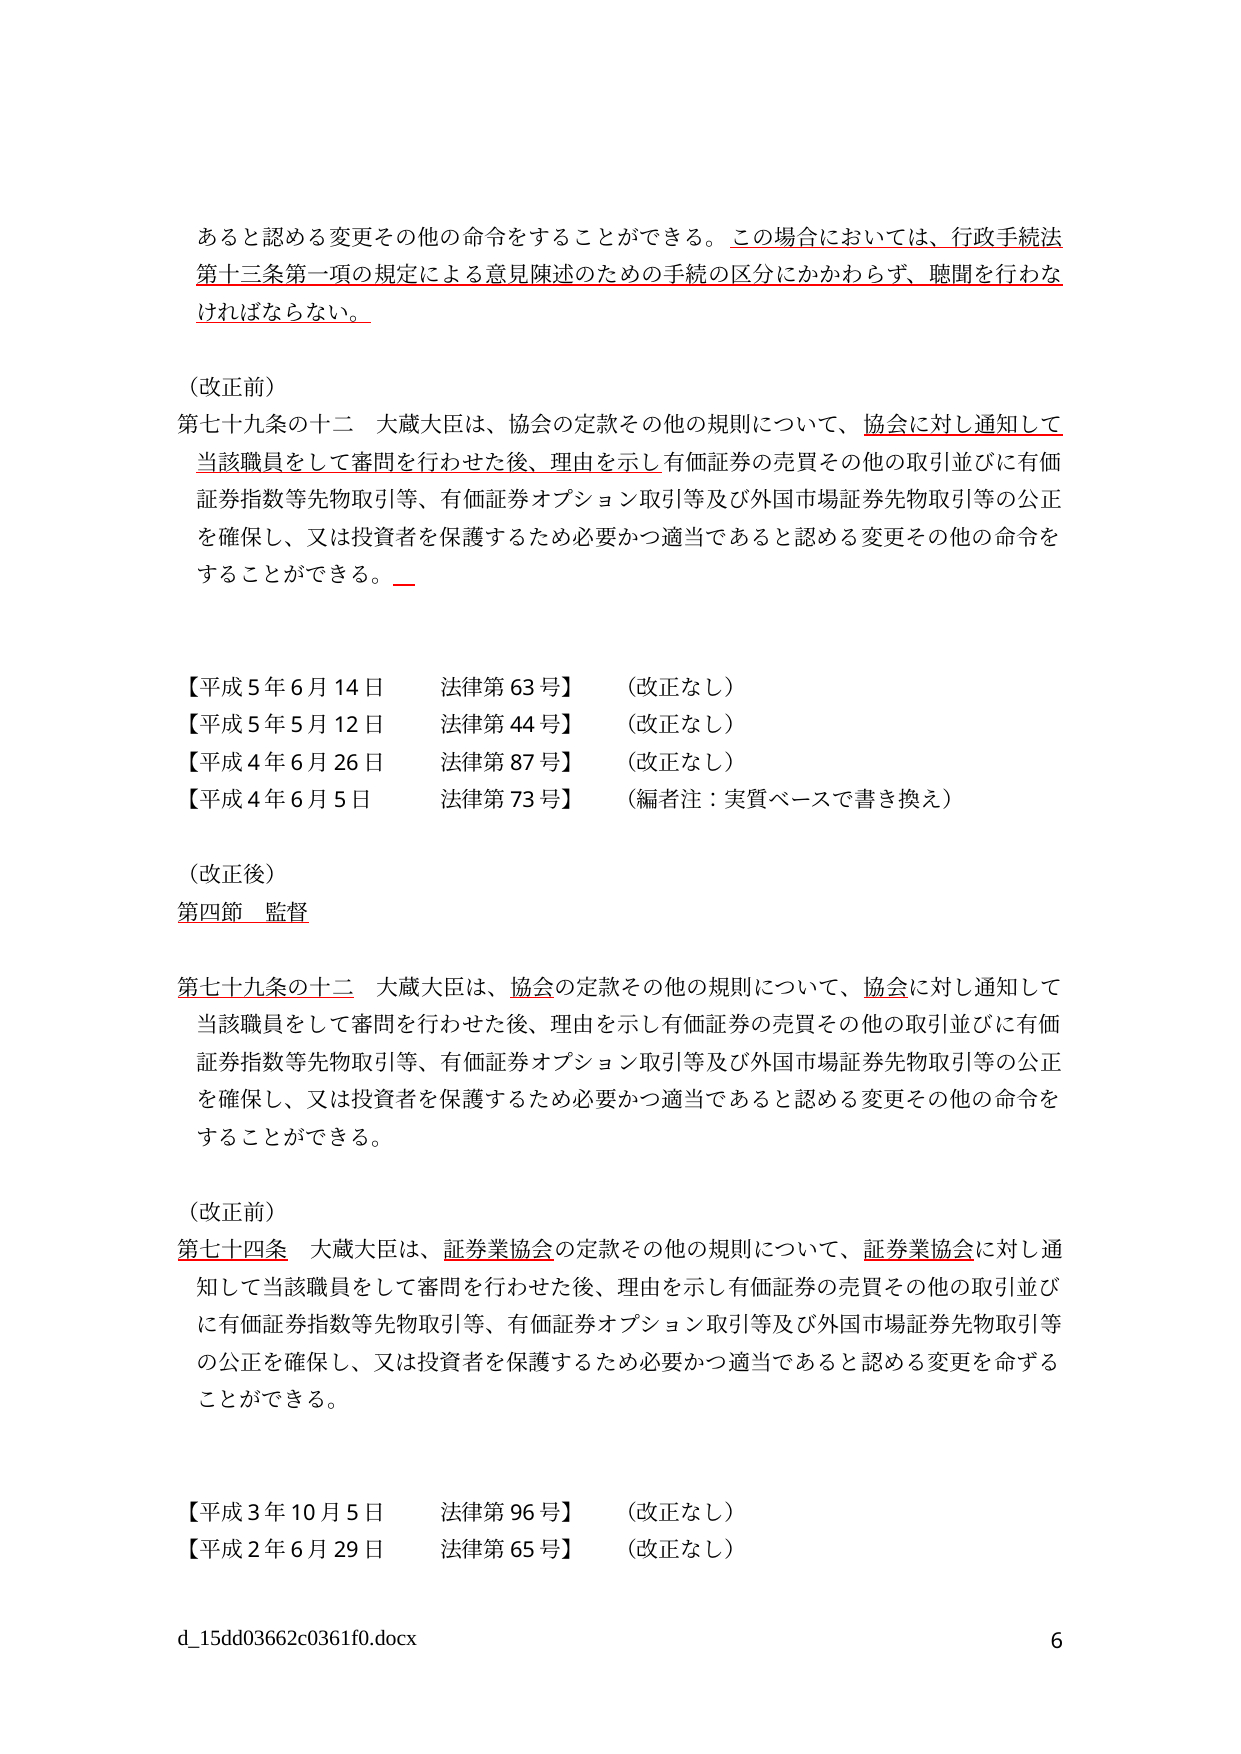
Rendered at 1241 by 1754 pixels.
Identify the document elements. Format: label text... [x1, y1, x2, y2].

text （改正後） [177, 854, 1063, 892]
text 【平成4年6月26日 法律第87号】 （改正なし） [177, 742, 1063, 779]
text 第七十九条の十二 大蔵大臣は、協会の定款その他の規則について、協会に対し通知して当該職員をして審問を行わせた後、理由を示し有価証券の売買その他の取引並びに有価証券指数等先物取引等、有価証券オプション取引等及び外国市場証券先物取引等の公正を確保し、又は投資者を保護するため必要かつ適当であると認める変更その他の命令をすることができる。 [177, 404, 1063, 592]
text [177, 1229, 1063, 1417]
text 【平成5年6月14日 法律第63号】 （改正なし） [177, 667, 1063, 704]
text 第七十九条の十二 大蔵大臣は、協会の定款その他の規則について、協会に対し通知して当該職員をして審問を行わせた後、理由を示し有価証券の売買その他の取引並びに有価証券指数等先物取引等、有価証券オプション取引等及び外国市場証券先物取引等の公正を確保し、又は投資者を保護するため必要かつ適当であると認める変更その他の命令をすることができる。 [177, 967, 1063, 1154]
text 第四節 監督 [177, 892, 1063, 929]
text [177, 217, 1063, 329]
text 【平成5年5月12日 法律第44号】 （改正なし） [177, 704, 1063, 742]
text （改正前） [177, 367, 1063, 404]
text 【平成3年10月5日 法律第96号】 （改正なし） [177, 1492, 1063, 1529]
text 【平成2年6月29日 法律第65号】 （改正なし） [177, 1529, 1063, 1567]
text （改正前） [177, 1192, 1063, 1229]
text 【平成4年6月5日 法律第73号】 （編者注：実質ベースで書き換え） [177, 779, 1063, 817]
